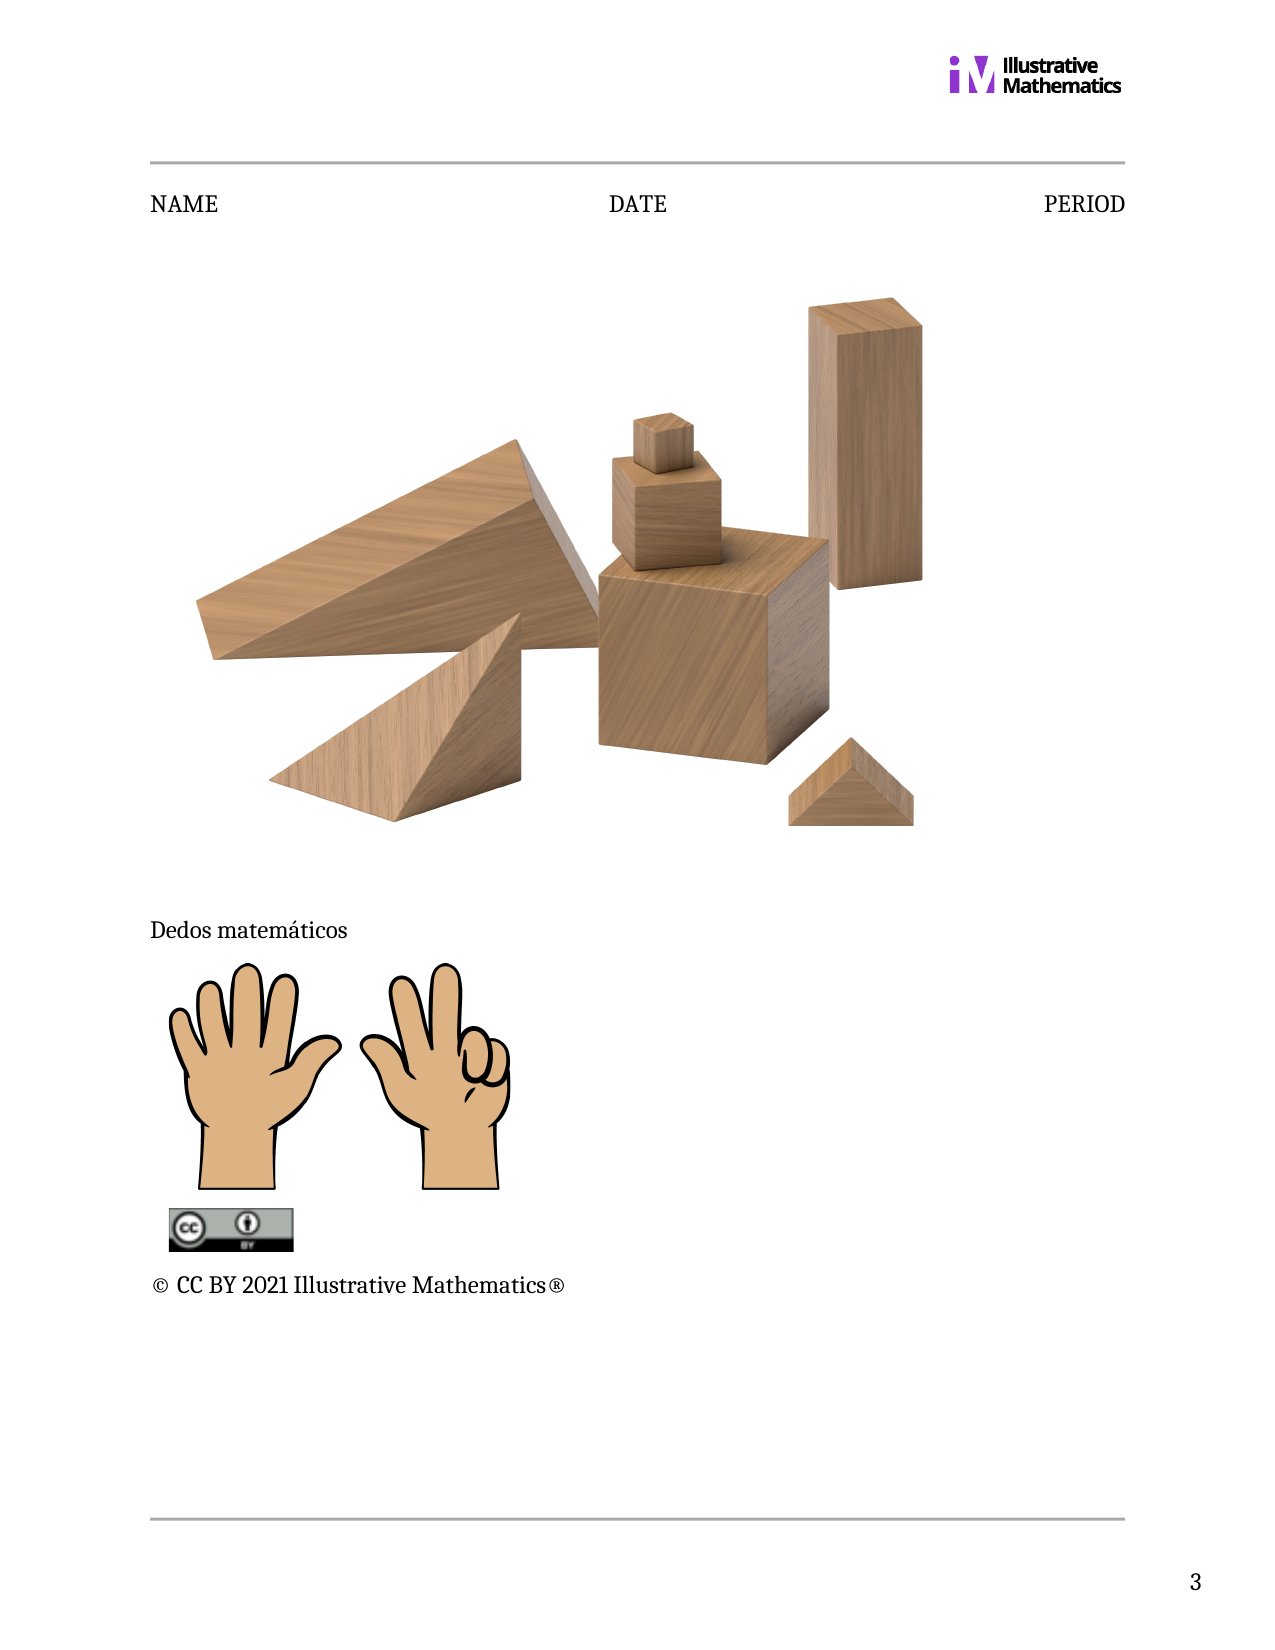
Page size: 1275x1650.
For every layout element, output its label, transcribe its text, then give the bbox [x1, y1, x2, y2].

text © CC BY 2021 Illustrative Mathematics® [150, 1271, 1125, 1299]
text Dedos matemáticos [150, 916, 1125, 945]
picture [168, 963, 511, 1190]
picture [168, 1208, 294, 1252]
picture [168, 247, 1144, 898]
picture [949, 55, 1121, 93]
